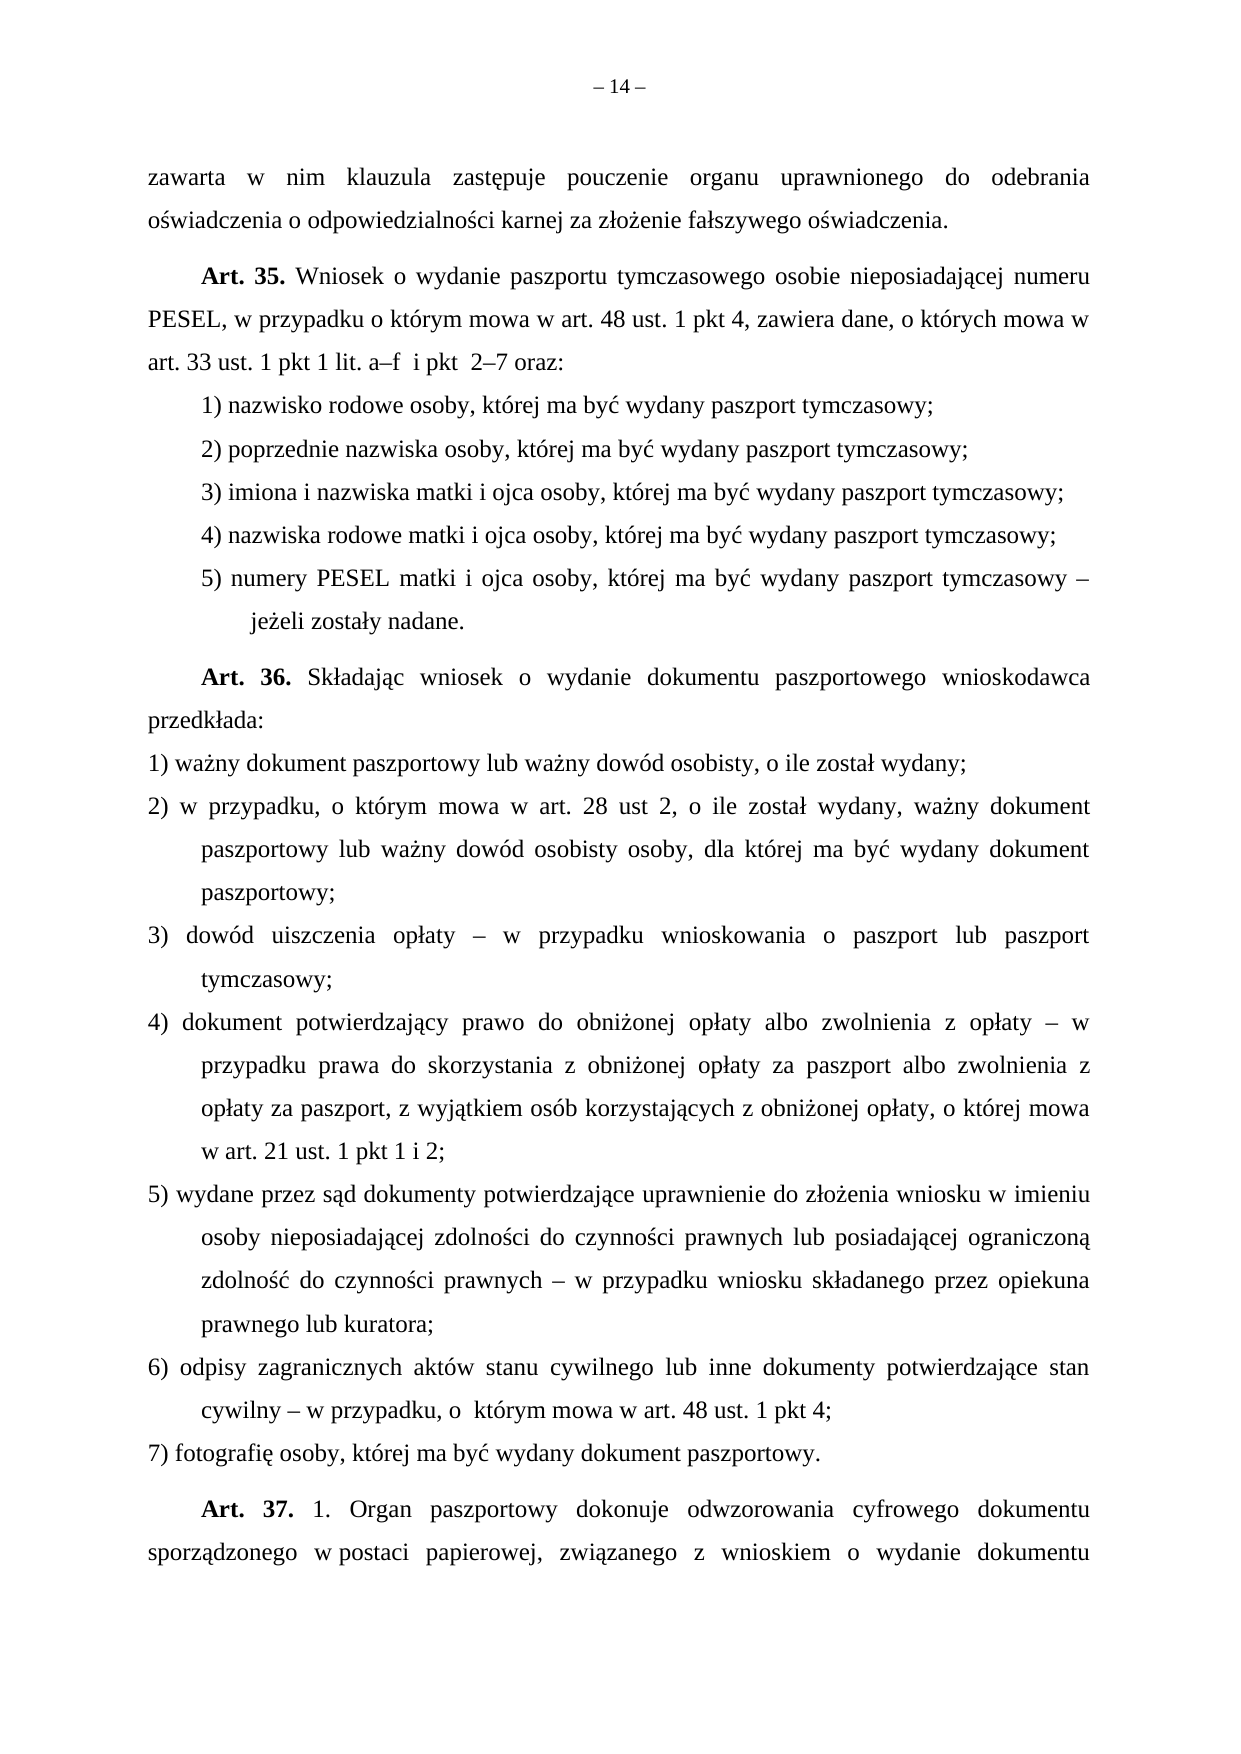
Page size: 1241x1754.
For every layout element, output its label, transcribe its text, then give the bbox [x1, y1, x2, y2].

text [148, 162, 1091, 234]
text Art. 35. Wniosek o wydanie paszportu tymczasowego osobie nieposiadającej numeru PESEL, w przypadku o którym mowa w art. 48 ust. 1 pkt 4, zawiera dane, o których mowa w art. 33 ust. 1 pkt 1 lit. a–f i pkt 2–7 oraz: [148, 261, 1091, 376]
text 3) imiona i nazwiska matki i ojca osoby, której ma być wydany paszport tymczasowy; [201, 477, 1091, 506]
text 5) wydane przez sąd dokumenty potwierdzające uprawnienie do złożenia wniosku w imieniu osoby nieposiadającej zdolności do czynności prawnych lub posiadającej ograniczoną zdolność do czynności prawnych – w przypadku wniosku składanego przez opiekuna prawnego lub kuratora; [148, 1179, 1091, 1337]
text 5) numery PESEL matki i ojca osoby, której ma być wydany paszport tymczasowy – jeżeli zostały nadane. [201, 563, 1091, 635]
text 3) dowód uiszczenia opłaty – w przypadku wnioskowania o paszport lub paszport tymczasowy; [148, 921, 1091, 992]
text 6) odpisy zagranicznych aktów stanu cywilnego lub inne dokumenty potwierdzające stan cywilny – w przypadku, o którym mowa w art. 48 ust. 1 pkt 4; [148, 1352, 1091, 1424]
text 1) nazwisko rodowe osoby, której ma być wydany paszport tymczasowy; [201, 391, 1091, 419]
text 2) poprzednie nazwiska osoby, której ma być wydany paszport tymczasowy; [201, 434, 1091, 462]
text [148, 1494, 1091, 1566]
text 1) ważny dokument paszportowy lub ważny dowód osobisty, o ile został wydany; [148, 748, 1091, 777]
text 4) nazwiska rodowe matki i ojca osoby, której ma być wydany paszport tymczasowy; [201, 520, 1091, 549]
text 4) dokument potwierdzający prawo do obniżonej opłaty albo zwolnienia z opłaty – w przypadku prawa do skorzystania z obniżonej opłaty za paszport albo zwolnienia z opłaty za paszport, z wyjątkiem osób korzystających z obniżonej opłaty, o której mowa w art. 21 ust. 1 pkt 1 i 2; [148, 1007, 1091, 1165]
text 7) fotografię osoby, której ma być wydany dokument paszportowy. [148, 1438, 1091, 1467]
text 2) w przypadku, o którym mowa w art. 28 ust 2, o ile został wydany, ważny dokument paszportowy lub ważny dowód osobisty osoby, dla której ma być wydany dokument paszportowy; [148, 791, 1091, 906]
text Art. 36. Składając wniosek o wydanie dokumentu paszportowego wnioskodawca przedkłada: [148, 662, 1091, 734]
